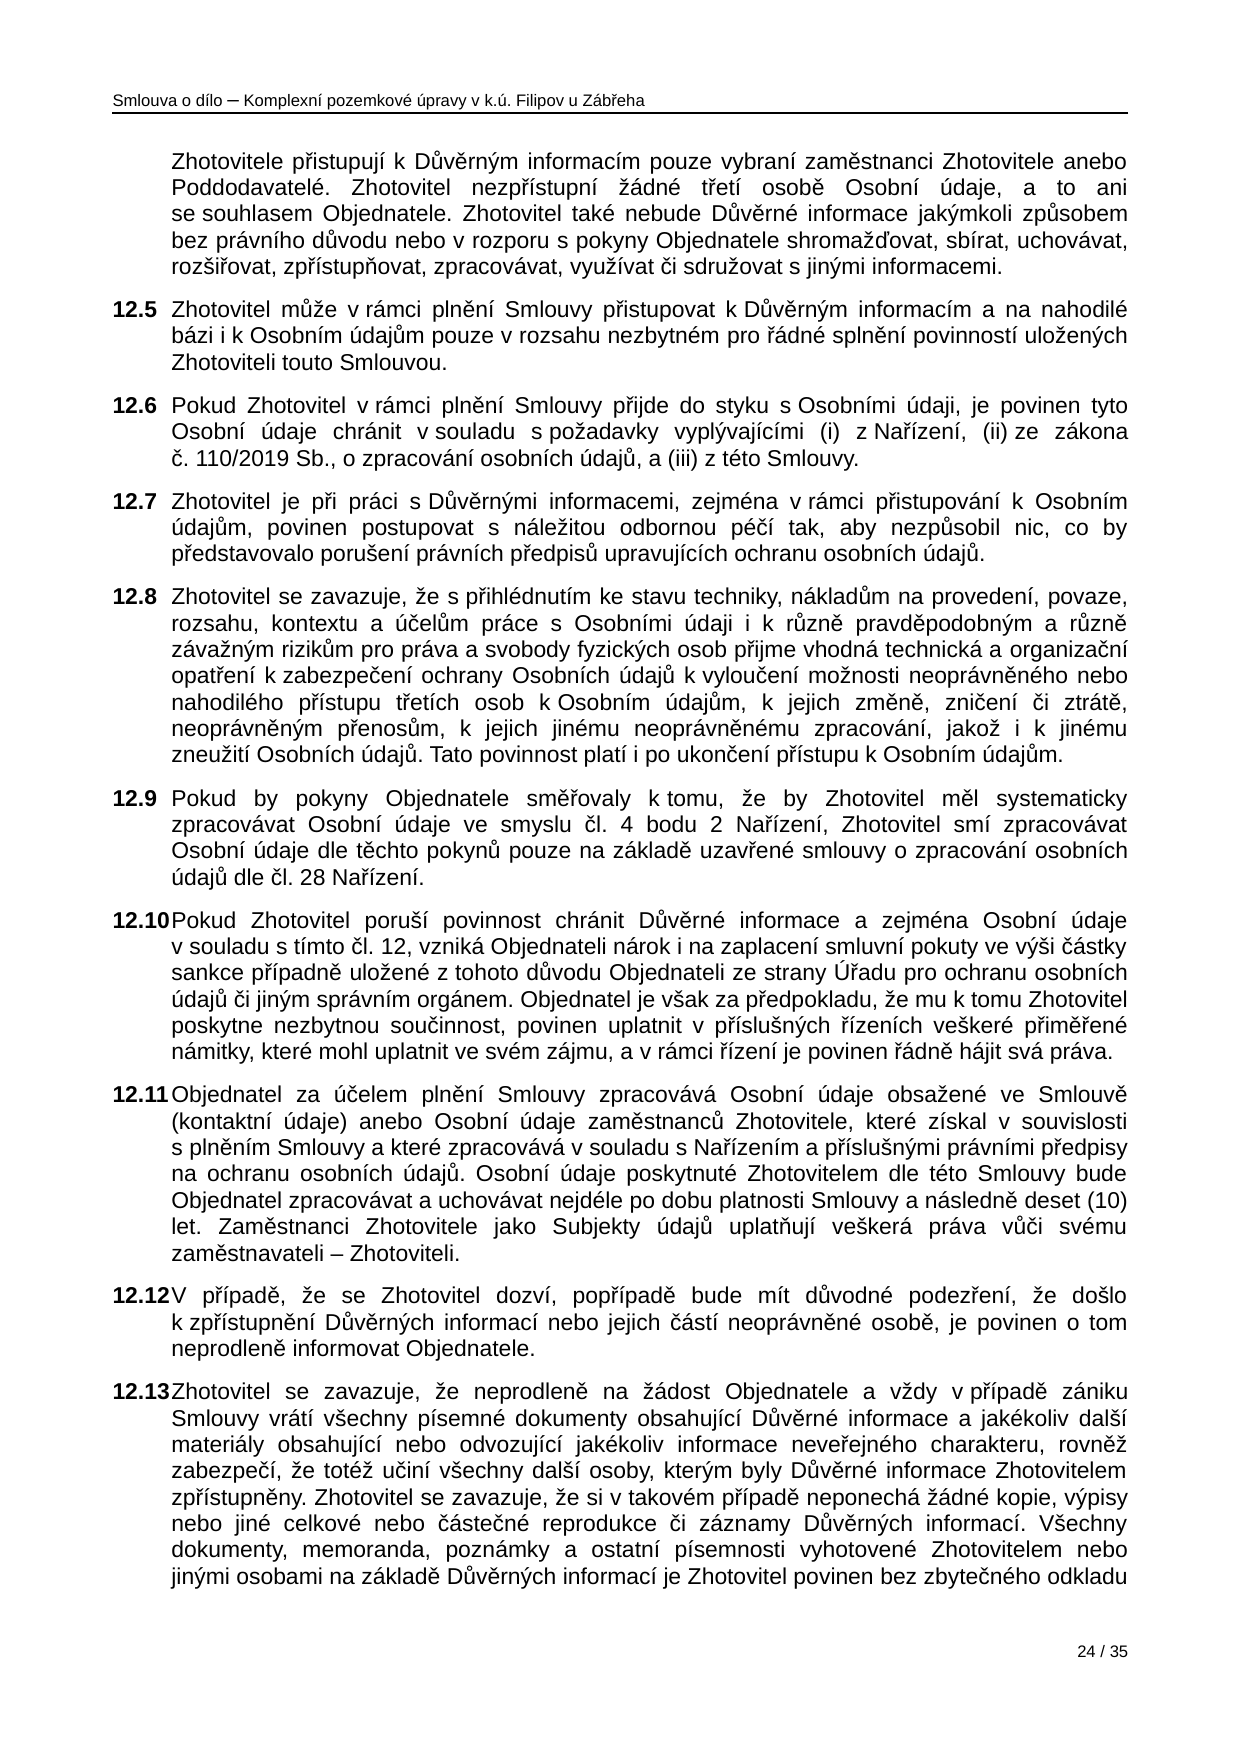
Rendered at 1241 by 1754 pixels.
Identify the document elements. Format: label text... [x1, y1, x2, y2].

text Zhotovitel může v rámci plnění Smlouvy přistupovat k Důvěrným informacím a na nahodilé bázi i k Osobním údajům pouze v rozsahu nezbytném pro řádné splnění povinností uložených Zhotoviteli touto Smlouvou. [112, 296, 1128, 375]
text Pokud by pokyny Objednatele směřovaly k tomu, že by Zhotovitel měl systematicky zpracovávat Osobní údaje ve smyslu čl. 4 bodu 2 Nařízení, Zhotovitel smí zpracovávat Osobní údaje dle těchto pokynů pouze na základě uzavřené smlouvy o zpracování osobních údajů dle čl. 28 Nařízení. [112, 784, 1128, 890]
text V případě, že se Zhotovitel dozví, popřípadě bude mít důvodné podezření, že došlo k zpřístupnění Důvěrných informací nebo jejich částí neoprávněné osobě, je povinen o tom neprodleně informovat Objednatele. [112, 1282, 1128, 1362]
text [112, 148, 1128, 279]
text Zhotovitel je při práci s Důvěrnými informacemi, zejména v rámci přistupování k Osobním údajům, povinen postupovat s náležitou odbornou péčí tak, aby nezpůsobil nic, co by představovalo porušení právních předpisů upravujících ochranu osobních údajů. [112, 488, 1128, 567]
text Zhotovitel se zavazuje, že s přihlédnutím ke stavu techniky, nákladům na provedení, povaze, rozsahu, kontextu a účelům práce s Osobními údaji i k různě pravděpodobným a různě závažným rizikům pro práva a svobody fyzických osob přijme vhodná technická a organizační opatření k zabezpečení ochrany Osobních údajů k vyloučení možnosti neoprávněného nebo nahodilého přístupu třetích osob k Osobním údajům, k jejich změně, zničení či ztrátě, neoprávněným přenosům, k jejich jinému neoprávněnému zpracování, jakož i k jinému zneužití Osobních údajů. Tato povinnost platí i po ukončení přístupu k Osobním údajům. [112, 583, 1128, 768]
text Pokud Zhotovitel v rámci plnění Smlouvy přijde do styku s Osobními údaji, je povinen tyto Osobní údaje chránit v souladu s požadavky vyplývajícími (i) z Nařízení, (ii) ze zákona č. 110/2019 Sb., o zpracování osobních údajů, a (iii) z této Smlouvy. [112, 392, 1128, 471]
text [112, 1378, 1128, 1589]
text Objednatel za účelem plnění Smlouvy zpracovává Osobní údaje obsažené ve Smlouvě (kontaktní údaje) anebo Osobní údaje zaměstnanců Zhotovitele, které získal v souvislosti s plněním Smlouvy a které zpracovává v souladu s Nařízením a příslušnými právními předpisy na ochranu osobních údajů. Osobní údaje poskytnuté Zhotovitelem dle této Smlouvy bude Objednatel zpracovávat a uchovávat nejdéle po dobu platnosti Smlouvy a následně deset (10) let. Zaměstnanci Zhotovitele jako Subjekty údajů uplatňují veškerá práva vůči svému zaměstnavateli – Zhotoviteli. [112, 1081, 1128, 1266]
text Pokud Zhotovitel poruší povinnost chránit Důvěrné informace a zejména Osobní údaje v souladu s tímto čl. 12, vzniká Objednateli nárok i na zaplacení smluvní pokuty ve výši částky sankce případně uložené z tohoto důvodu Objednateli ze strany Úřadu pro ochranu osobních údajů či jiným správním orgánem. Objednatel je však za předpokladu, že mu k tomu Zhotovitel poskytne nezbytnou součinnost, povinen uplatnit v příslušných řízeních veškeré přiměřené námitky, které mohl uplatnit ve svém zájmu, a v rámci řízení je povinen řádně hájit svá práva. [112, 907, 1128, 1065]
